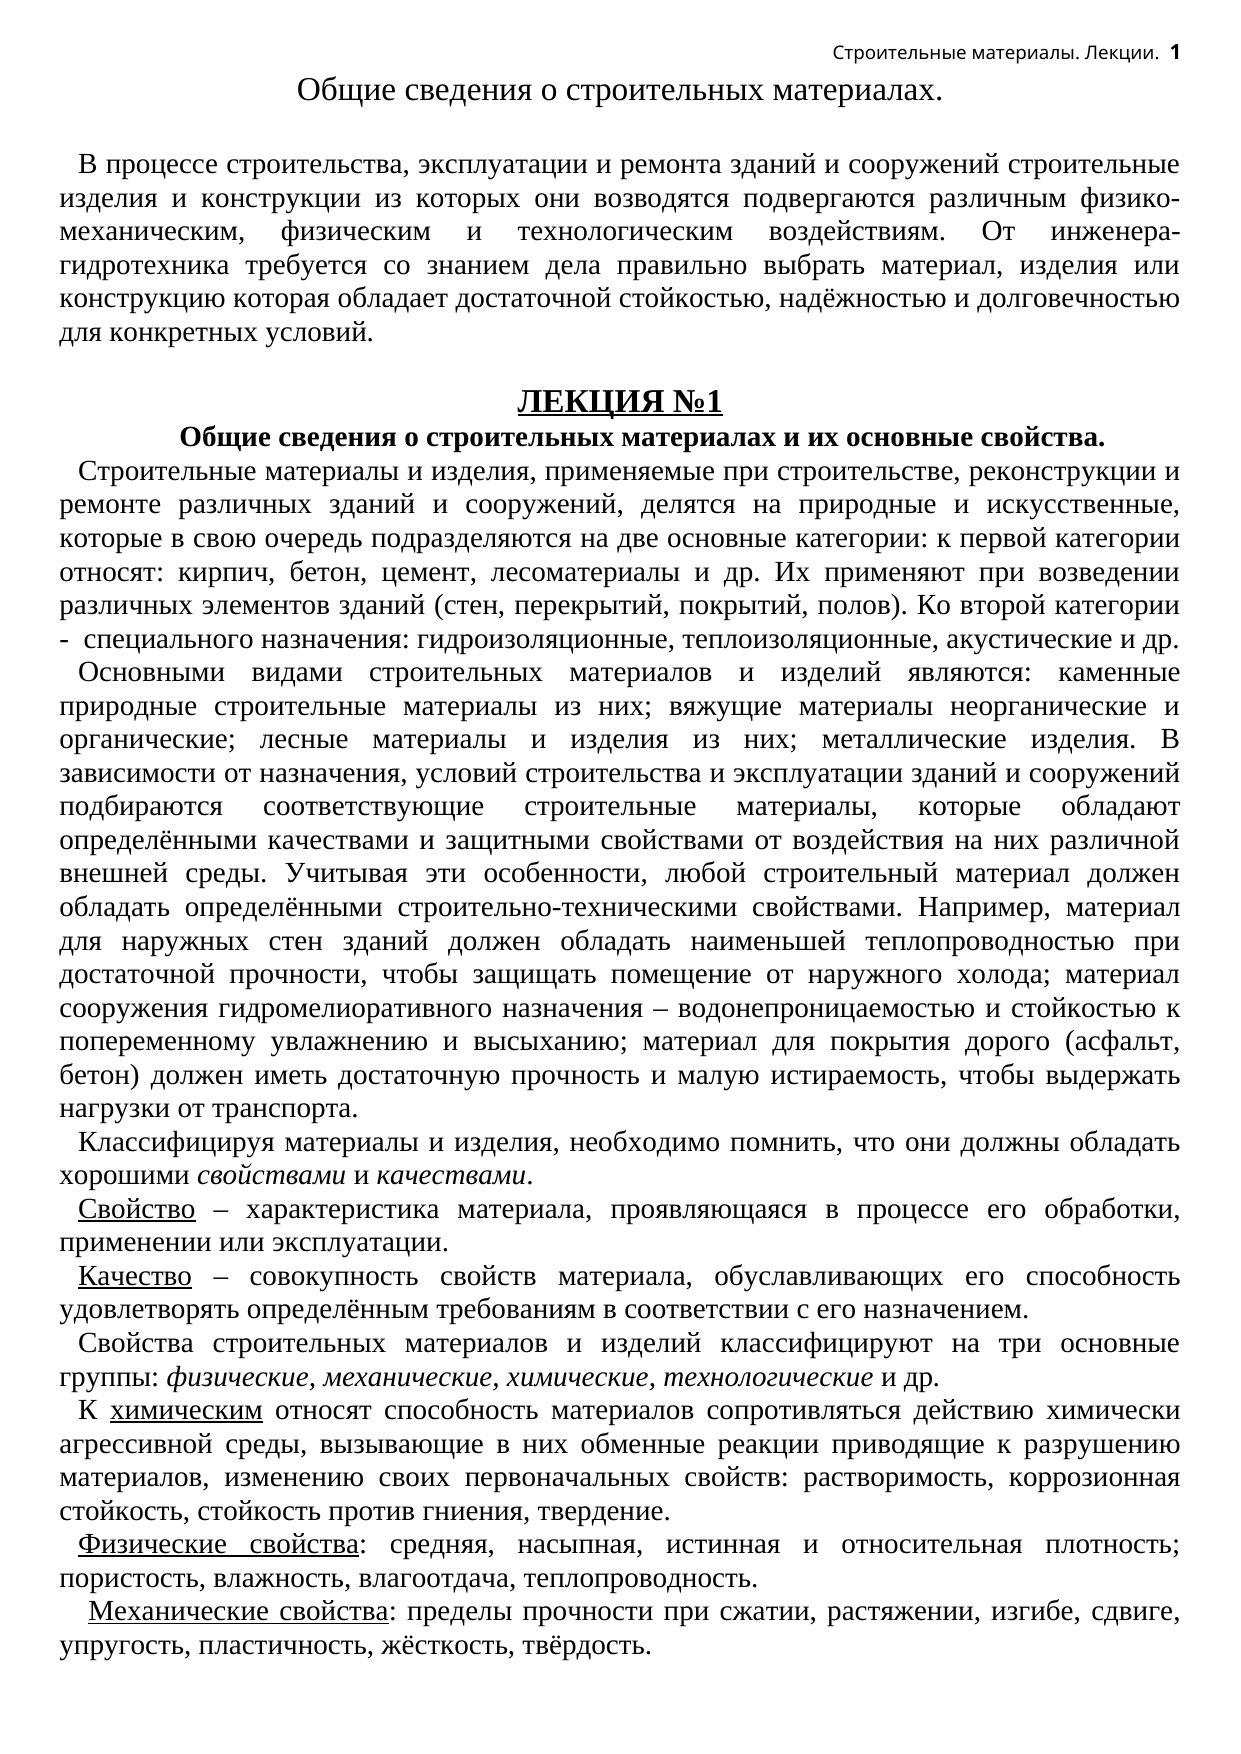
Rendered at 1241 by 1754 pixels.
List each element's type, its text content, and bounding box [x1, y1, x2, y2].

text В процессе строительства, эксплуатации и ремонта зданий и сооружений строительные изделия и конструкции из которых они возводятся подвергаются различным физико-механическим, физическим и технологическим воздействиям. От инженера-гидротехника требуется со знанием дела правильно выбрать материал, изделия или конструкцию которая обладает достаточной стойкостью, надёжностью и долговечностью для конкретных условий. [59, 146, 1181, 348]
text Механические свойства: пределы прочности при сжатии, растяжении, изгибе, сдвиге, упругость, пластичность, жёсткость, твёрдость. [59, 1593, 1181, 1661]
text Классифицируя материалы и изделия, необходимо помнить, что они должны обладать хорошими свойствами и качествами. [59, 1124, 1181, 1191]
text Физические свойства: средняя, насыпная, истинная и относительная плотность; пористость, влажность, влагоотдача, теплопроводность. [59, 1526, 1181, 1593]
text Свойства строительных материалов и изделий классифицируют на три основные группы: физические, механические, химические, технологические и др. [59, 1325, 1181, 1392]
text Общие сведения о строительных материалах и их основные свойства. [59, 419, 1181, 453]
text ЛЕКЦИЯ №1 [59, 381, 1181, 419]
text Качество – совокупность свойств материала, обуславливающих его способность удовлетворять определённым требованиям в соответствии с его назначением. [59, 1258, 1181, 1325]
text Основными видами строительных материалов и изделий являются: каменные природные строительные материалы из них; вяжущие материалы неорганические и органические; лесные материалы и изделия из них; металлические изделия. В зависимости от назначения, условий строительства и эксплуатации зданий и сооружений подбираются соответствующие строительные материалы, которые обладают определёнными качествами и защитными свойствами от воздействия на них различной внешней среды. Учитывая эти особенности, любой строительный материал должен обладать определёнными строительно-техническими свойствами. Например, материал для наружных стен зданий должен обладать наименьшей теплопроводностью при достаточной прочности, чтобы защищать помещение от наружного холода; материал сооружения гидромелиоративного назначения – водонепроницаемостью и стойкостью к попеременному увлажнению и высыханию; материал для покрытия дорого (асфальт, бетон) должен иметь достаточную прочность и малую истираемость, чтобы выдержать нагрузки от транспорта. [59, 654, 1181, 1124]
text Свойство – характеристика материала, проявляющаяся в процессе его обработки, применении или эксплуатации. [59, 1191, 1181, 1258]
text Строительные материалы и изделия, применяемые при строительстве, реконструкции и ремонте различных зданий и сооружений, делятся на природные и искусственные, которые в свою очередь подразделяются на две основные категории: к первой категории относят: кирпич, бетон, цемент, лесоматериалы и др. Их применяют при возведении различных элементов зданий (стен, перекрытий, покрытий, полов). Ко второй категории - специального назначения: гидроизоляционные, теплоизоляционные, акустические и др. [59, 453, 1181, 654]
text Общие сведения о строительных материалах. [59, 70, 1181, 108]
text К химическим относят способность материалов сопротивляться действию химически агрессивной среды, вызывающие в них обменные реакции приводящие к разрушению материалов, изменению своих первоначальных свойств: растворимость, коррозионная стойкость, стойкость против гниения, твердение. [59, 1392, 1181, 1526]
